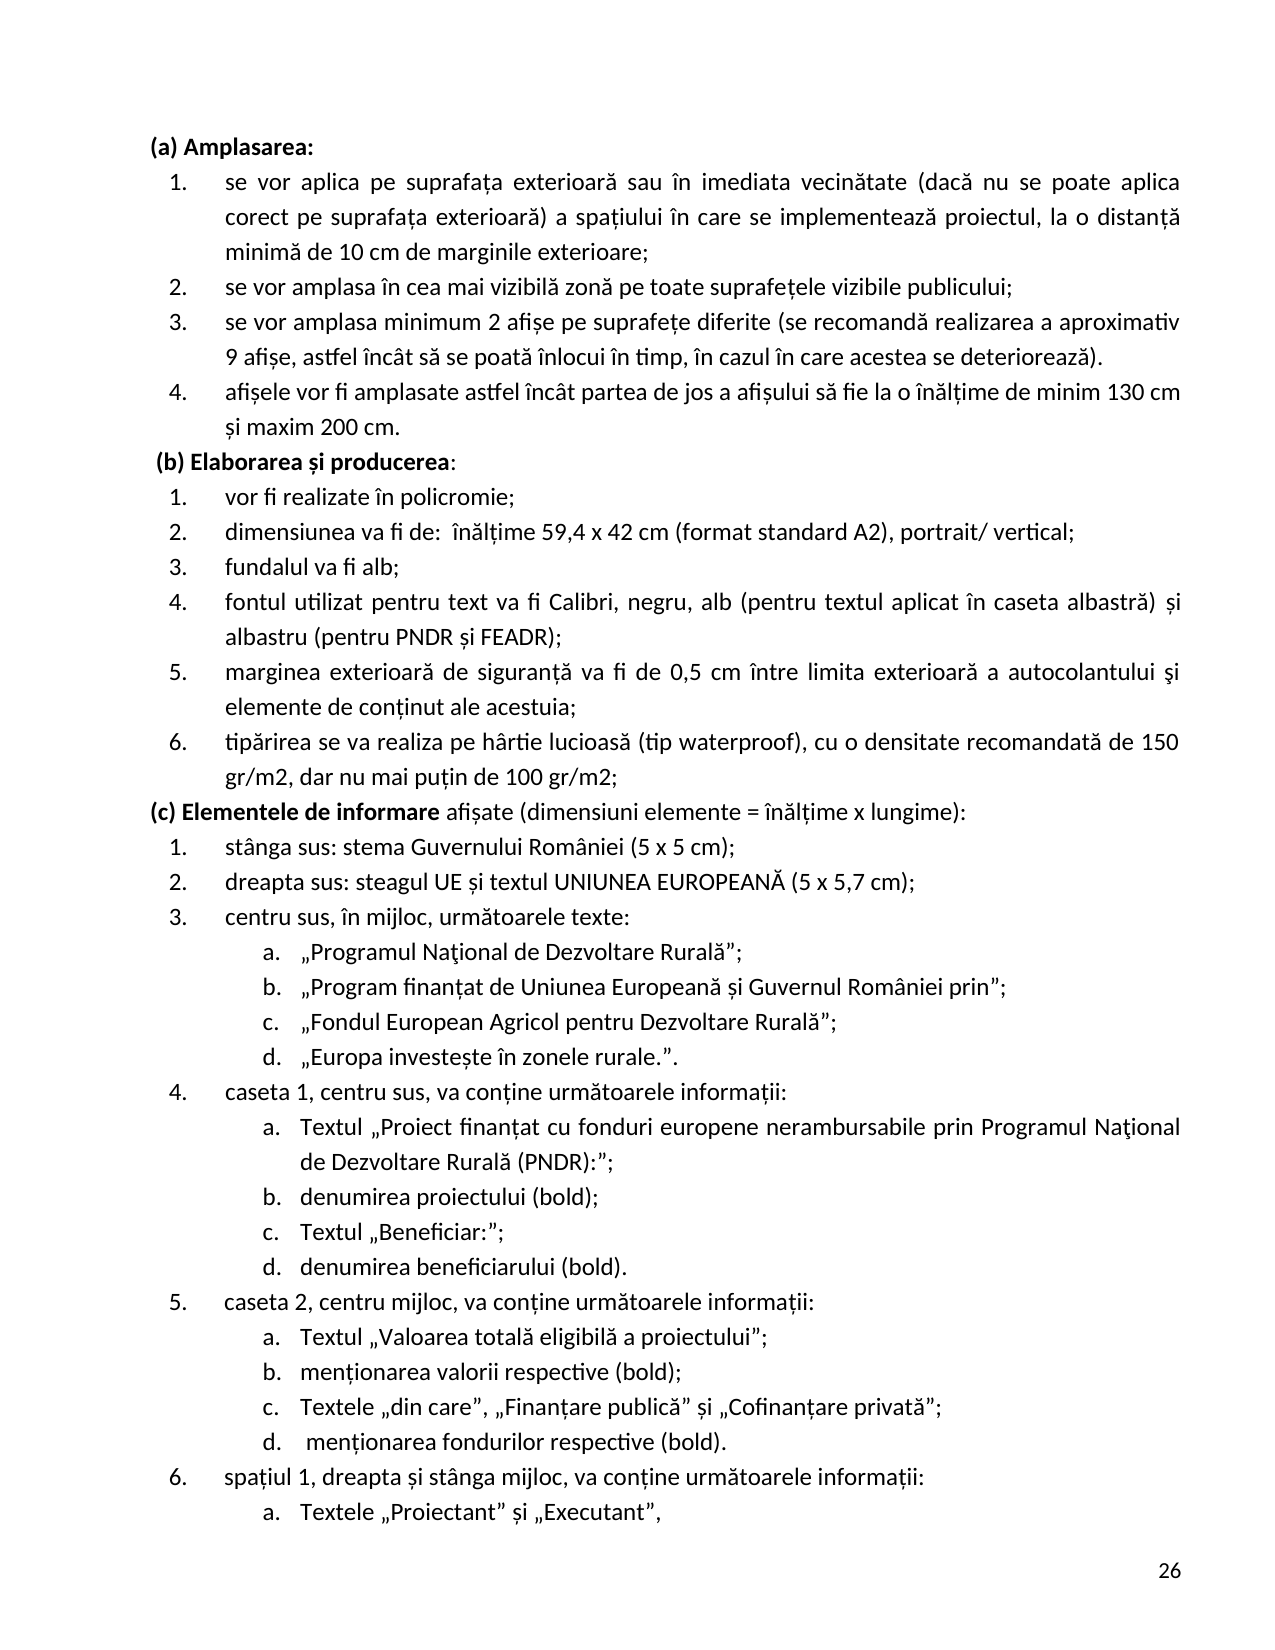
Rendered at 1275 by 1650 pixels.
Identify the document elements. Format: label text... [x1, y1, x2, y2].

list dreapta sus: steagul UE și textul UNIUNEA EUROPEANĂ (5 x 5,7 cm); [187, 866, 1181, 897]
list „Europa investește în zonele rurale.”. [262, 1041, 1181, 1072]
list „Fondul European Agricol pentru Dezvoltare Rurală”; [262, 1006, 1181, 1037]
list „Program finanțat de Uniunea Europeană și Guvernul României prin”; [262, 971, 1181, 1002]
list Textele „din care”, „Finanțare publică” și „Cofinanțare privată”; [262, 1391, 1181, 1422]
text (a) Amplasarea: [150, 131, 1181, 162]
list se vor amplasa minimum 2 afișe pe suprafețe diferite (se recomandă realizarea a aproximativ 9 afișe, astfel încât să se poată înlocui în timp, în cazul în care acestea se deteriorează). [187, 306, 1181, 372]
list denumirea proiectului (bold); [262, 1181, 1181, 1212]
list centru sus, în mijloc, următoarele texte: [187, 901, 1181, 932]
list „Programul Naţional de Dezvoltare Rurală”; [262, 936, 1181, 967]
list afișele vor fi amplasate astfel încât partea de jos a afișului să fie la o înălțime de minim 130 cm și maxim 200 cm. [187, 376, 1181, 442]
text (c) Elementele de informare afișate (dimensiuni elemente = înălțime x lungime): [150, 796, 1181, 827]
list se vor aplica pe suprafața exterioară sau în imediata vecinătate (dacă nu se poate aplica corect pe suprafața exterioară) a spațiului în care se implementează proiectul, la o distanță minimă de 10 cm de marginile exterioare; [187, 166, 1181, 267]
text (b) Elaborarea și producerea: [150, 446, 1181, 477]
list fontul utilizat pentru text va fi Calibri, negru, alb (pentru textul aplicat în caseta albastră) și albastru (pentru PNDR și FEADR); [187, 586, 1181, 652]
list Textul „Beneficiar:”; [262, 1216, 1181, 1247]
list Textele „Proiectant” și „Executant”, [262, 1496, 1181, 1527]
list Textul „Valoarea totală eligibilă a proiectului”; [262, 1321, 1181, 1352]
list spațiul 1, dreapta și stânga mijloc, va conține următoarele informații: [187, 1461, 1181, 1492]
list marginea exterioară de siguranță va fi de 0,5 cm între limita exterioară a autocolantului şi elemente de conținut ale acestuia; [187, 656, 1181, 722]
list fundalul va fi alb; [187, 551, 1181, 582]
list se vor amplasa în cea mai vizibilă zonă pe toate suprafețele vizibile publicului; [187, 271, 1181, 302]
list stânga sus: stema Guvernului României (5 x 5 cm); [187, 831, 1181, 862]
list menționarea valorii respective (bold); [262, 1356, 1181, 1387]
list caseta 1, centru sus, va conține următoarele informații: [187, 1076, 1181, 1107]
list menționarea fondurilor respective (bold). [262, 1426, 1181, 1457]
list caseta 2, centru mijloc, va conține următoarele informații: [187, 1286, 1181, 1317]
list vor fi realizate în policromie; [187, 481, 1181, 512]
list denumirea beneficiarului (bold). [262, 1251, 1181, 1282]
list tipărirea se va realiza pe hârtie lucioasă (tip waterproof), cu o densitate recomandată de 150 gr/m2, dar nu mai puțin de 100 gr/m2; [187, 726, 1181, 792]
list Textul „Proiect finanțat cu fonduri europene nerambursabile prin Programul Naţional de Dezvoltare Rurală (PNDR):”; [262, 1111, 1181, 1177]
list dimensiunea va fi de: înălțime 59,4 x 42 cm (format standard A2), portrait/ vertical; [187, 516, 1181, 547]
